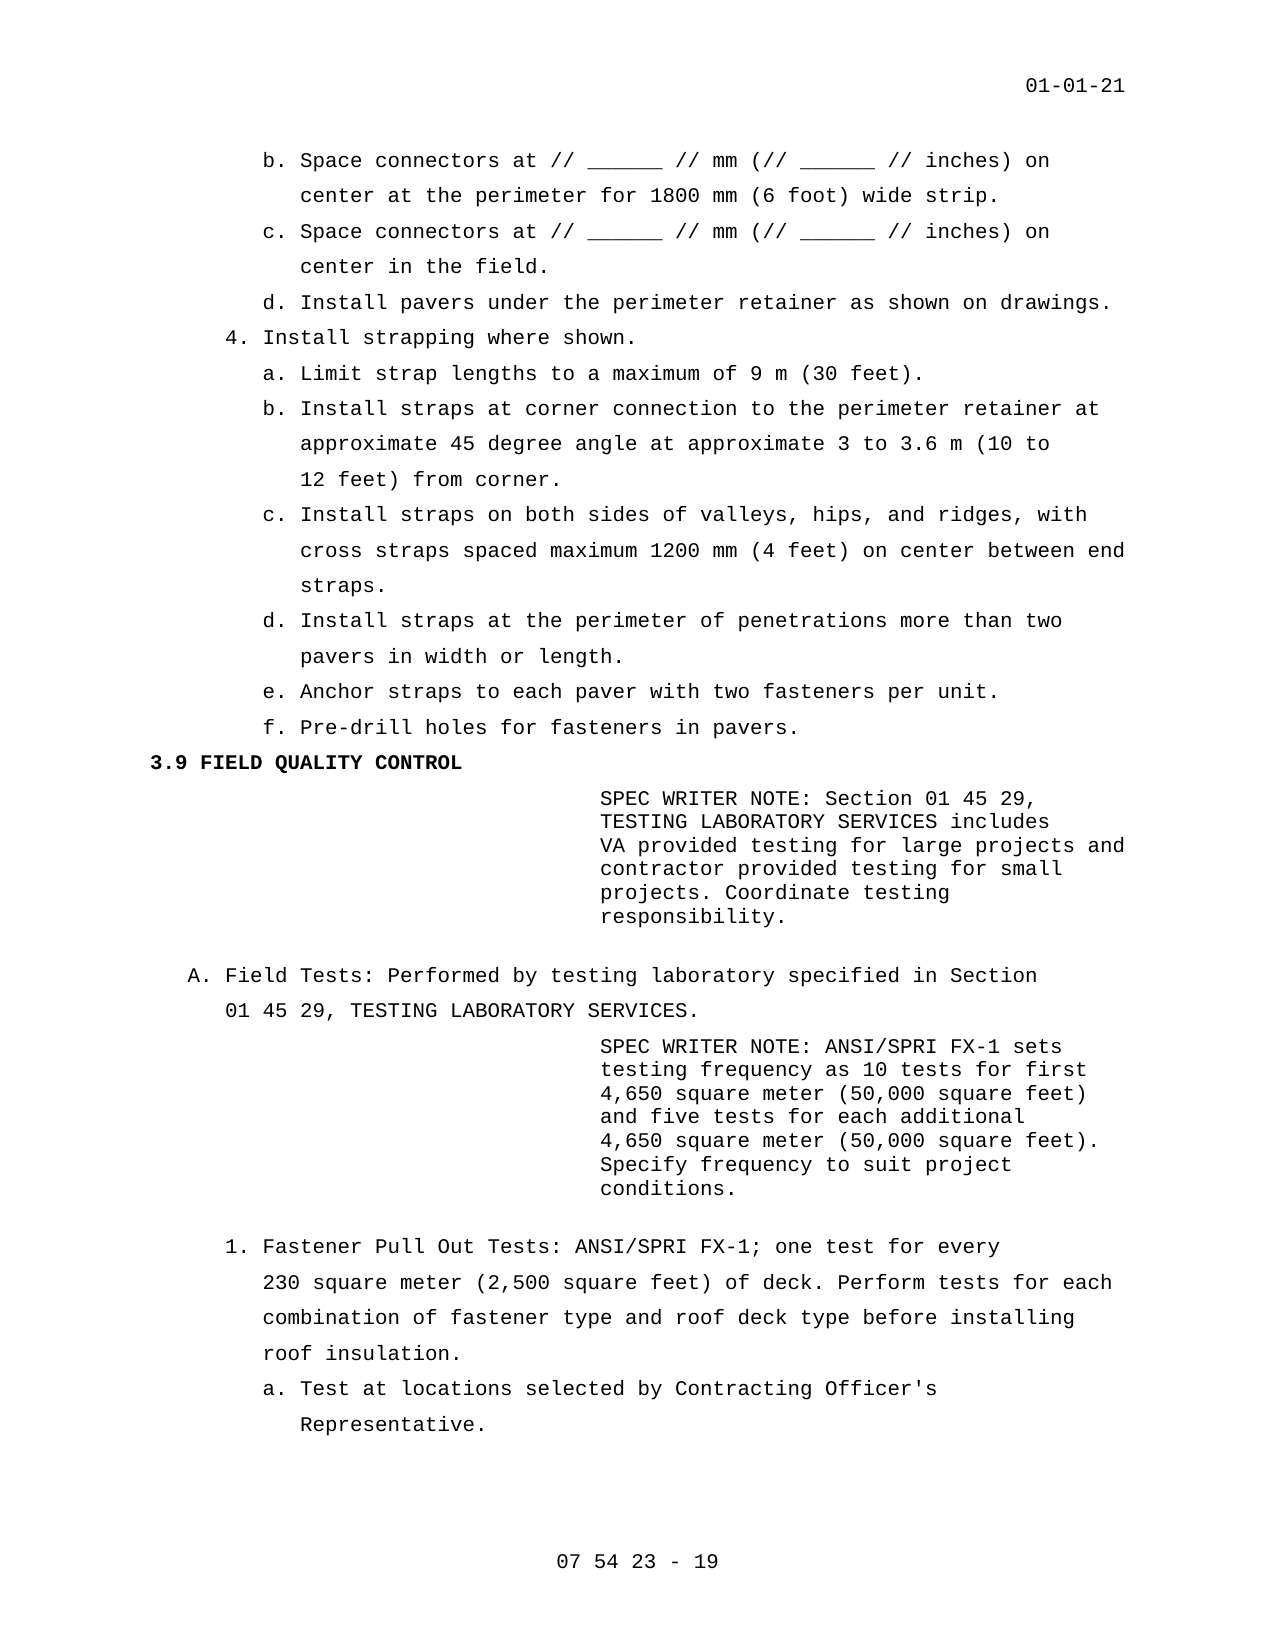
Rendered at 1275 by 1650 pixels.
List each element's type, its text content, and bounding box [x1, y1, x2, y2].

text Field Tests: Performed by testing laboratory specified in Section 01 45 29, TESTING LABORATORY SERVICES. [187, 965, 1125, 1024]
text Install straps at the perimeter of penetrations more than two pavers in width or length. [262, 610, 1125, 669]
text Limit strap lengths to a maximum of 9 m (30 feet). [262, 362, 1125, 386]
text Space connectors at // ______ // mm (// ______ // inches) on center in the field. [262, 221, 1125, 280]
text SPEC WRITER NOTE: ANSI/SPRI FX-1 sets testing frequency as 10 tests for first 4,650 square meter (50,000 square feet) and five tests for each additional 4,650 square meter (50,000 square feet). Specify frequency to suit project conditions. [600, 1036, 1125, 1201]
text Install pavers under the perimeter retainer as shown on drawings. [262, 292, 1125, 315]
text Anchor straps to each paver with two fasteners per unit. [262, 681, 1125, 705]
text Install straps on both sides of valleys, hips, and ridges, with cross straps spaced maximum 1200 mm (4 feet) on center between end straps. [262, 504, 1125, 599]
text Pre-drill holes for fasteners in pavers. [262, 717, 1125, 740]
text Test at locations selected by Contracting Officer's Representative. [262, 1378, 1125, 1437]
text SPEC WRITER NOTE: Section 01 45 29, TESTING LABORATORY SERVICES includes VA provided testing for large projects and contractor provided testing for small projects. Coordinate testing responsibility. [600, 787, 1125, 929]
text FIELD QUALITY CONTROL [150, 752, 1125, 776]
text Install strapping where shown. [225, 327, 1125, 351]
text Fastener Pull Out Tests: ANSI/SPRI FX-1; one test for every 230 square meter (2,500 square feet) of deck. Perform tests for each combination of fastener type and roof deck type before installing roof insulation. [225, 1237, 1125, 1366]
text Space connectors at // ______ // mm (// ______ // inches) on center at the perimeter for 1800 mm (6 foot) wide strip. [262, 150, 1125, 209]
text Install straps at corner connection to the perimeter retainer at approximate 45 degree angle at approximate 3 to 3.6 m (10 to 12 feet) from corner. [262, 398, 1125, 492]
